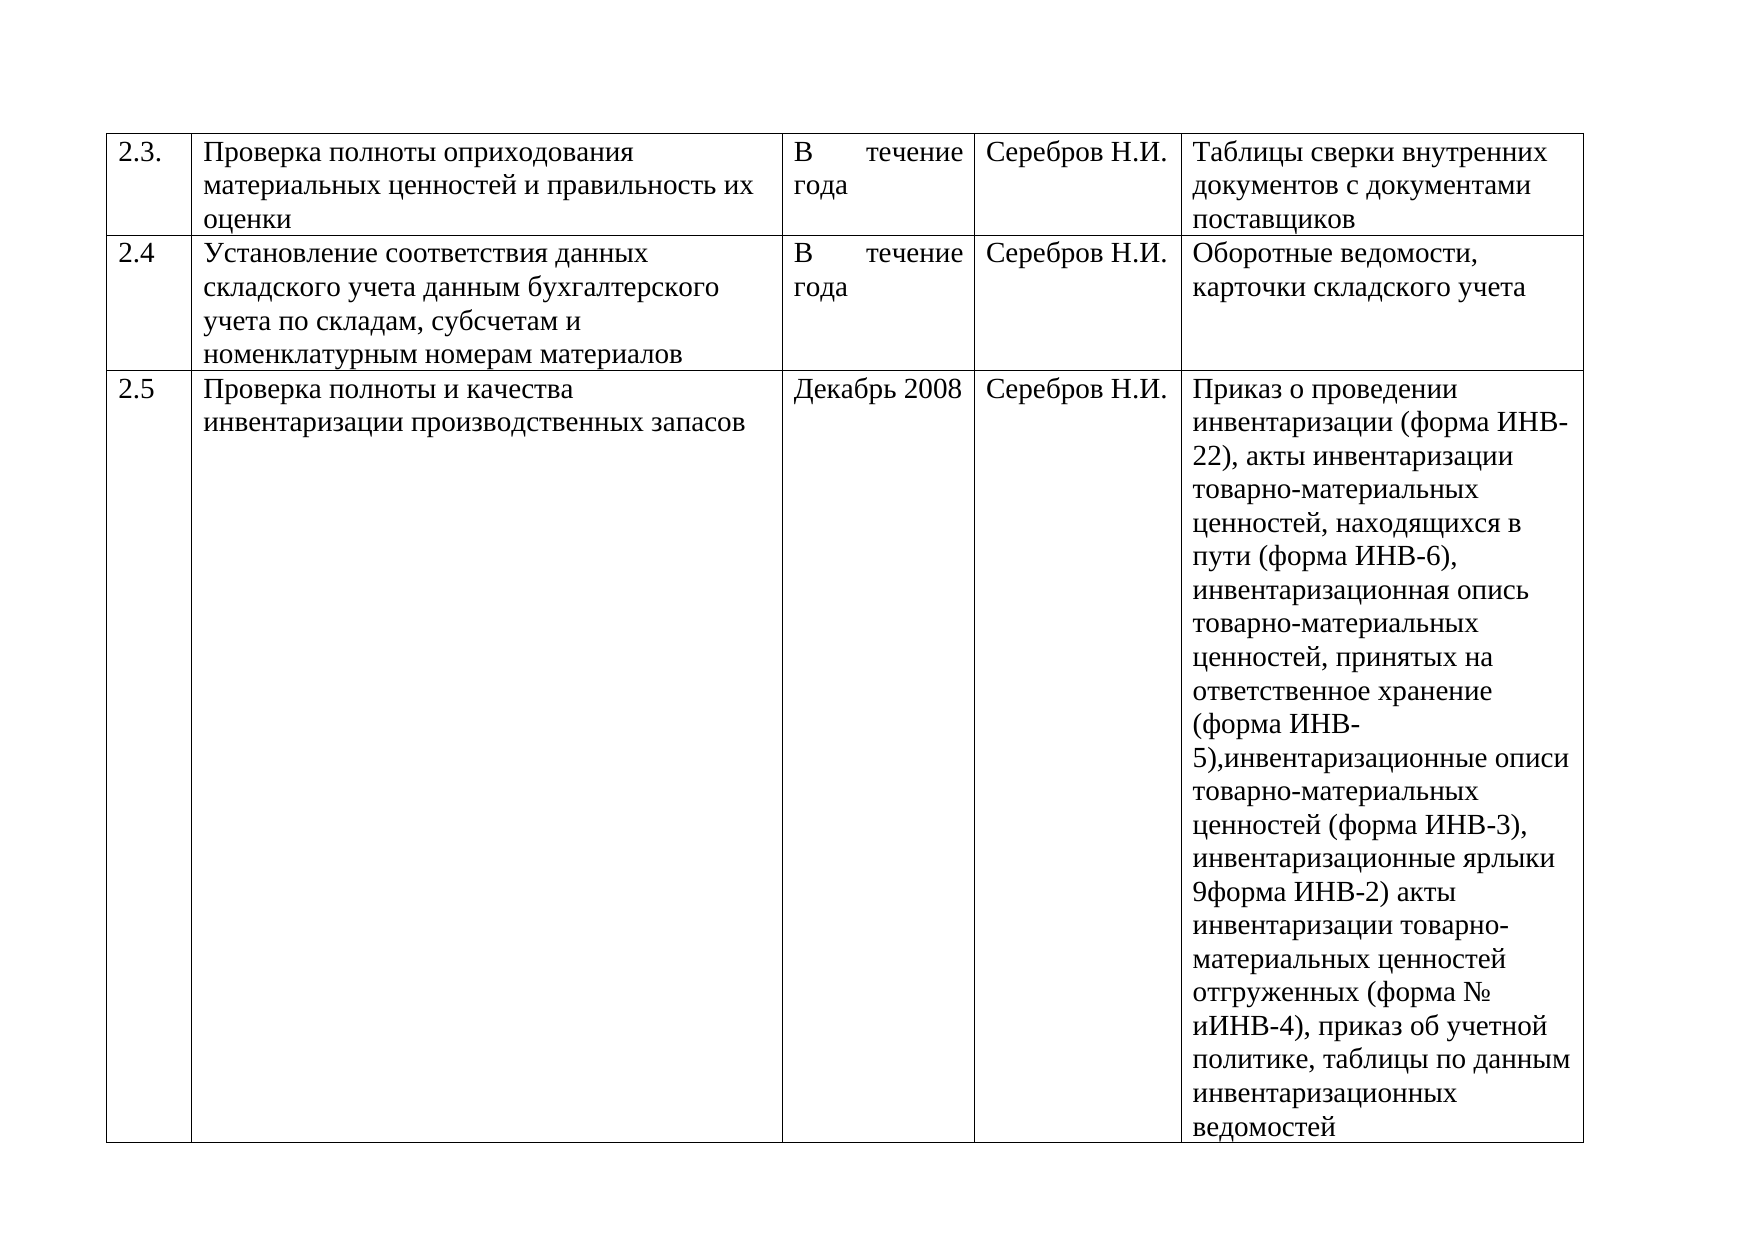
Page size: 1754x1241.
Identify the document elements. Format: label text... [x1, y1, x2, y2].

table_cell Таблицы сверки внутренних документов с документами поставщиков [1182, 134, 1583, 234]
table_cell Декабрь 2008 [783, 371, 974, 1142]
table_cell В течение года [783, 134, 974, 234]
table_cell Установление соответствия данных складского учета данным бухгалтерского учета по складам, субсчетам и номенклатурным номерам материалов [192, 236, 782, 370]
table_cell Серебров Н.И. [975, 134, 1181, 234]
table_cell Серебров Н.И. [975, 371, 1181, 1142]
table_cell 2.3. [107, 134, 191, 234]
table_cell 2.4 [107, 236, 191, 370]
table_cell Проверка полноты и качества инвентаризации производственных запасов [192, 371, 782, 1142]
table_cell Серебров Н.И. [975, 236, 1181, 370]
table_cell Приказ о проведении инвентаризации (форма ИНВ-22), акты инвентаризации товарно-материальных ценностей, находящихся в пути (форма ИНВ-6), инвентаризационная опись товарно-материальных ценностей, принятых на ответственное хранение (форма ИНВ-5),инвентаризационные описи товарно-материальных ценностей (форма ИНВ-3), инвентаризационные ярлыки 9форма ИНВ-2) акты инвентаризации товарно-материальных ценностей отгруженных (форма № иИНВ-4), приказ об учетной политике, таблицы по данным инвентаризационных ведомостей [1182, 371, 1583, 1142]
table_cell Проверка полноты оприходования материальных ценностей и правильность их оценки [192, 134, 782, 234]
table_cell В течение года [783, 236, 974, 370]
table_cell 2.5 [107, 371, 191, 1142]
table_cell Оборотные ведомости, карточки складского учета [1182, 236, 1583, 370]
